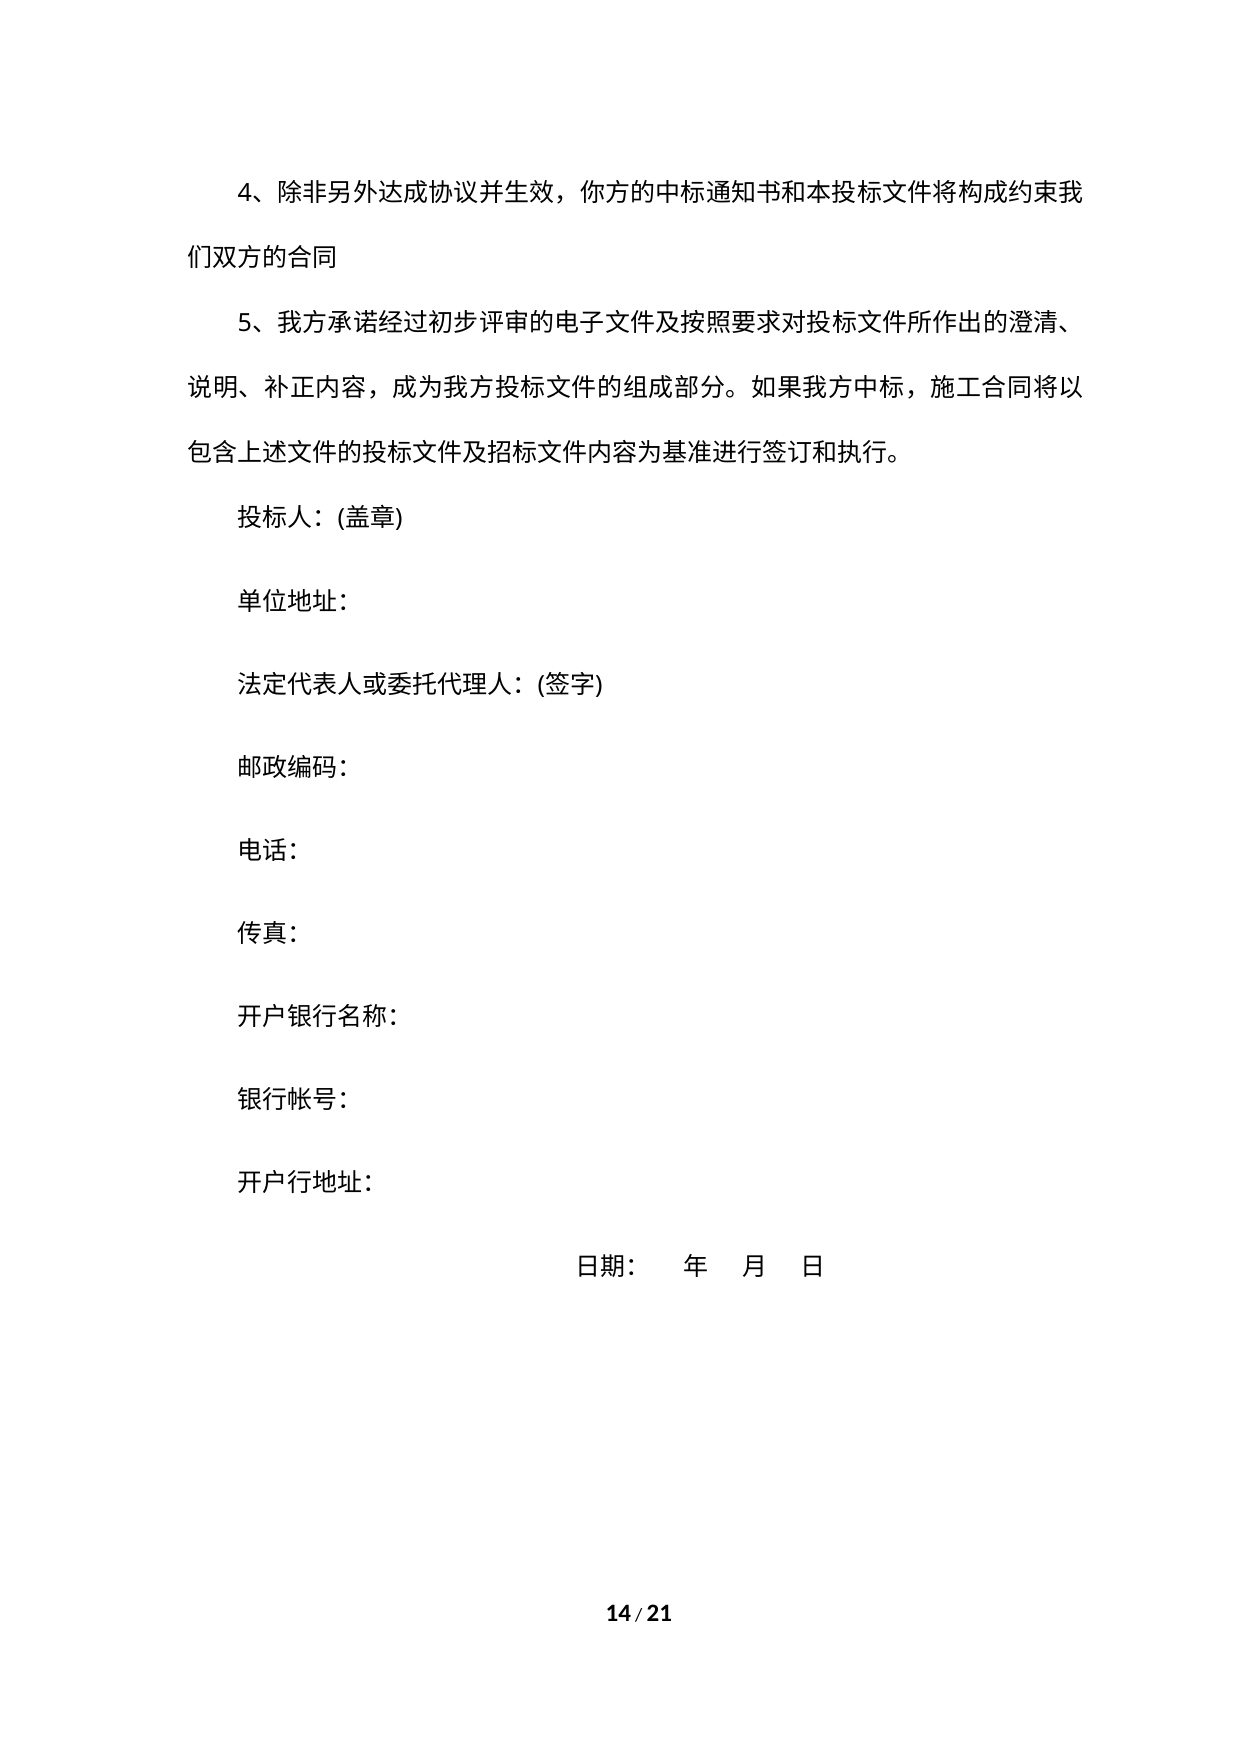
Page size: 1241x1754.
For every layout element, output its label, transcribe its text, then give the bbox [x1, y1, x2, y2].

text 传真： [187, 899, 1085, 964]
text 日期： 年 月 日 [187, 1232, 1085, 1297]
text 电话： [187, 816, 1085, 881]
text 5、我方承诺经过初步评审的电子文件及按照要求对投标文件所作出的澄清、说明、补正内容，成为我方投标文件的组成部分。如果我方中标，施工合同将以包含上述文件的投标文件及招标文件内容为基准进行签订和执行。 [187, 288, 1085, 483]
text 开户行地址： [187, 1148, 1085, 1213]
text 银行帐号： [187, 1065, 1085, 1130]
text 4、除非另外达成协议并生效，你方的中标通知书和本投标文件将构成约束我们双方的合同 [187, 158, 1085, 288]
text 开户银行名称： [187, 982, 1085, 1047]
text 邮政编码： [187, 733, 1085, 798]
text 法定代表人或委托代理人：(签字) [187, 650, 1085, 715]
text 单位地址： [187, 567, 1085, 632]
text 投标人：(盖章) [187, 483, 1085, 548]
